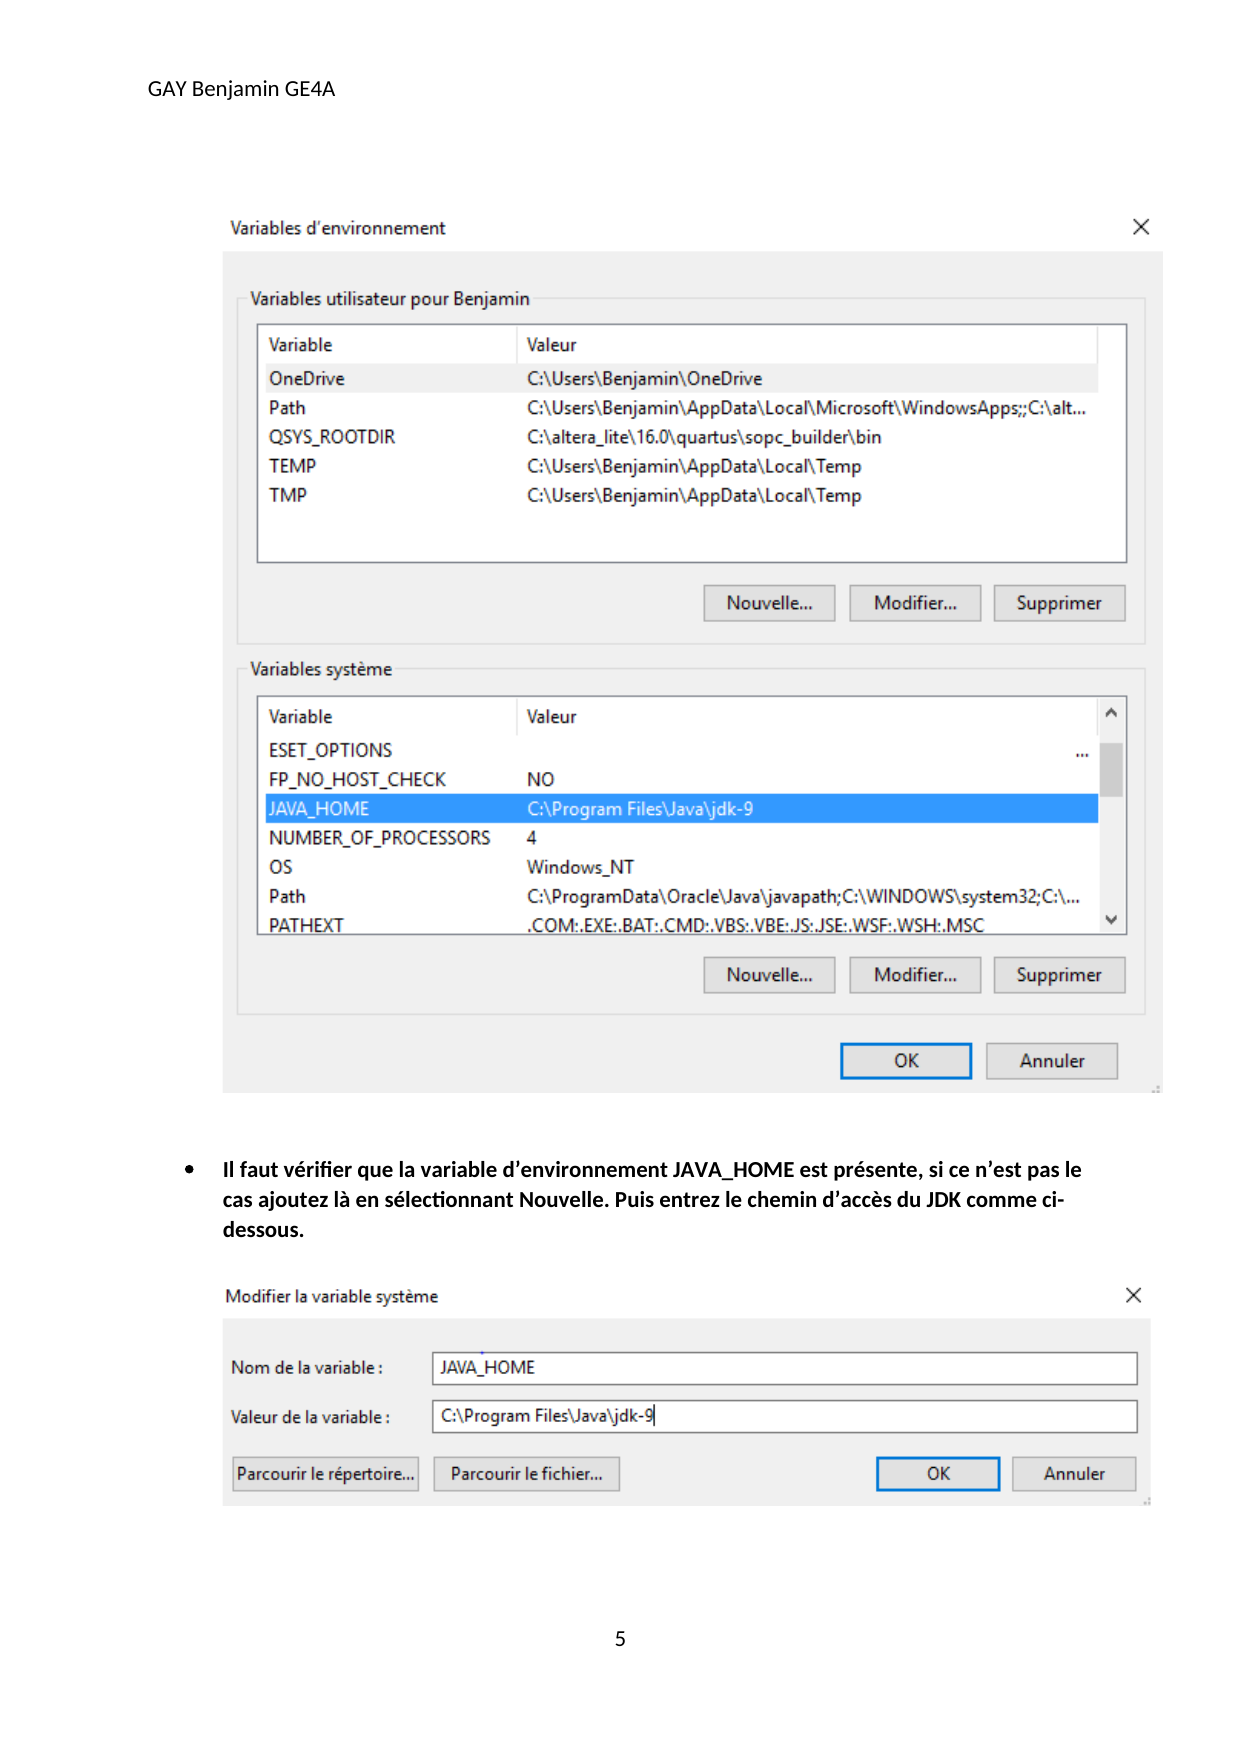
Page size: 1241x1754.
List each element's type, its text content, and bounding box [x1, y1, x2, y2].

picture [222, 1275, 1151, 1506]
list Il faut vérifier que la variable d’environnement JAVA_HOME est présente, si ce n’est pas le cas ajoutez là en sélectionnant Nouvelle. Puis entrez le chemin d’accès du JDK comme ci-dessous. [185, 1155, 1093, 1243]
picture [222, 208, 1163, 1093]
